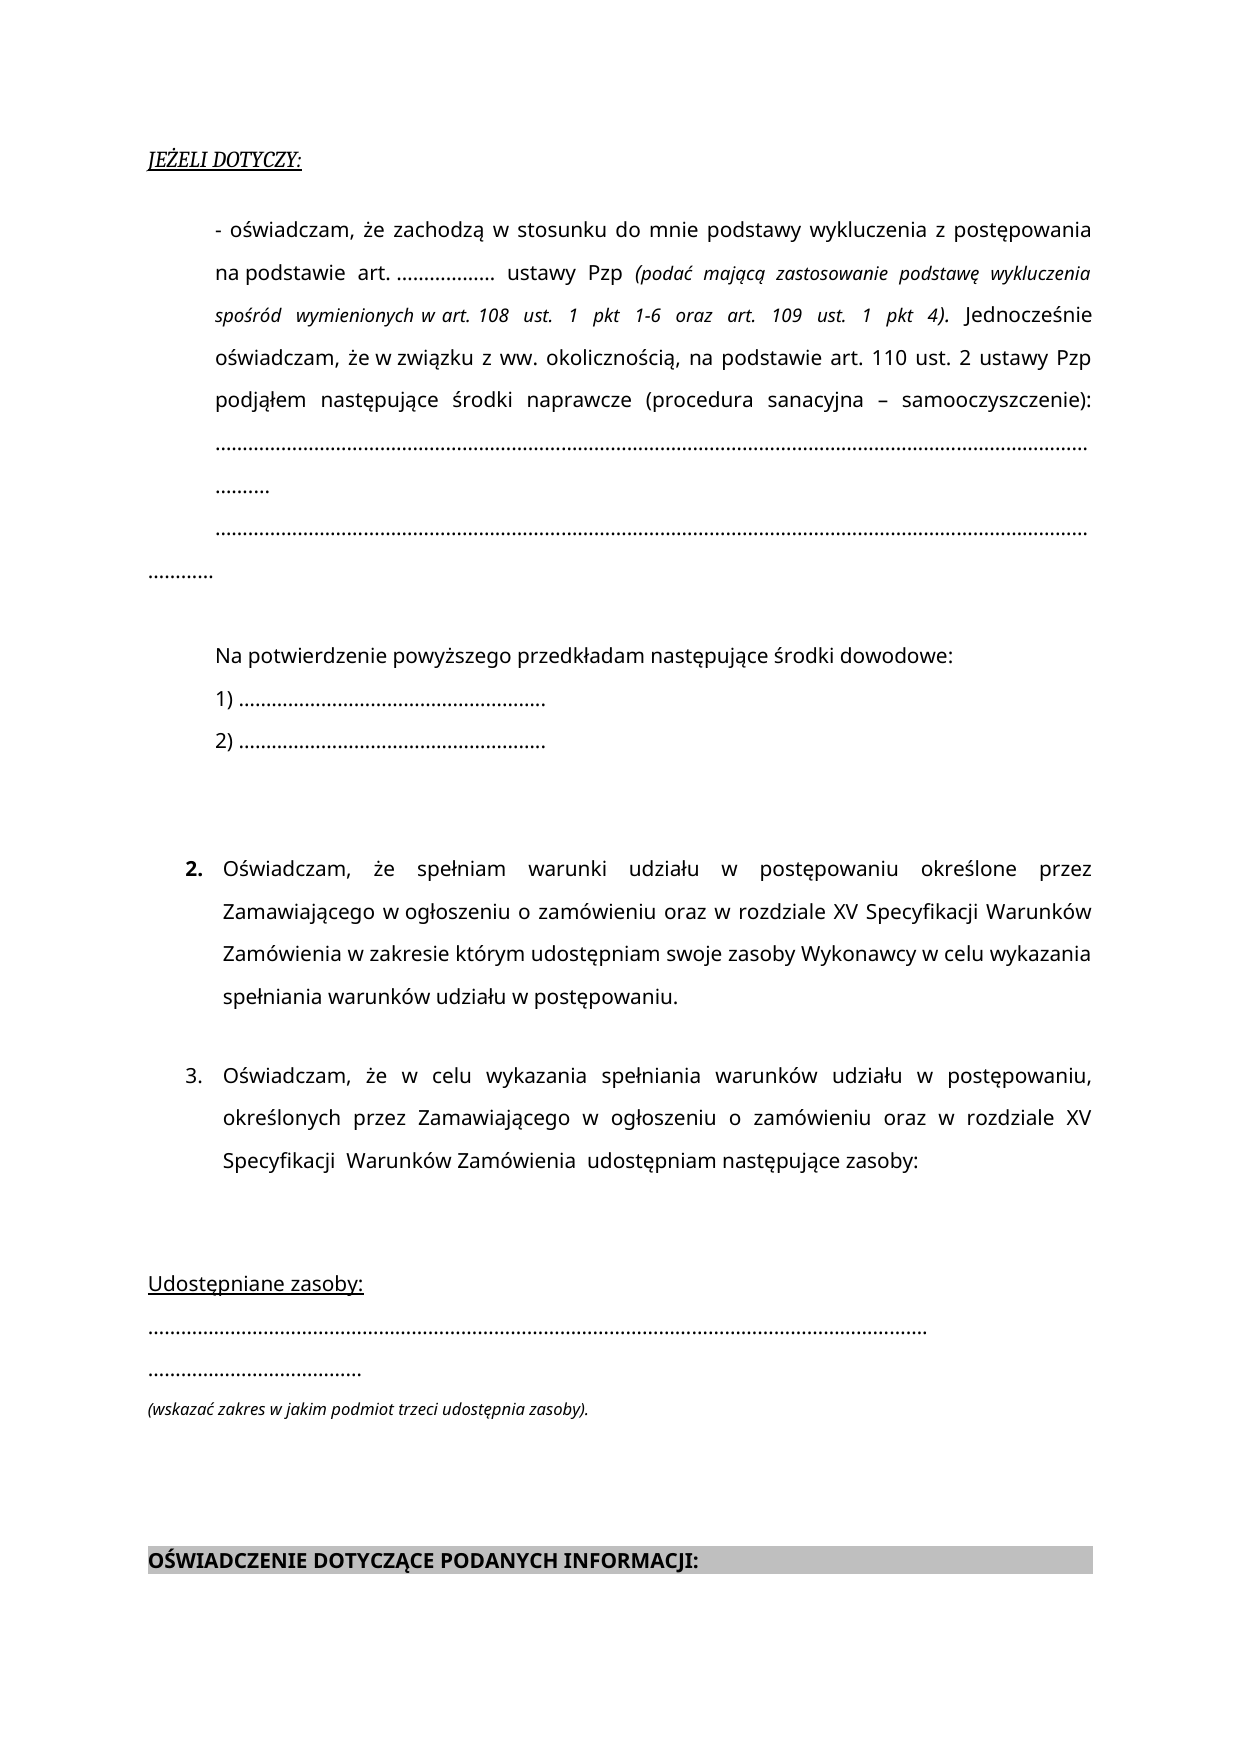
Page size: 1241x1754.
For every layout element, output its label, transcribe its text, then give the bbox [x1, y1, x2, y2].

text 1) ……………………………………………….. [148, 684, 1090, 712]
text Na potwierdzenie powyższego przedkładam następujące środki dowodowe: [148, 641, 1090, 670]
text 2) ……………………………………………….. [148, 726, 1090, 755]
text (wskazać zakres w jakim podmiot trzeci udostępnia zasoby). [148, 1397, 1090, 1420]
list Oświadczam, że spełniam warunki udziału w postępowaniu określone przez Zamawiającego w ogłoszeniu o zamówieniu oraz w rozdziale XV Specyfikacji Warunków Zamówienia w zakresie którym udostępniam swoje zasoby Wykonawcy w celu wykazania spełniania warunków udziału w postępowaniu. [185, 854, 1093, 1011]
list Oświadczam, że w celu wykazania spełniania warunków udziału w postępowaniu, określonych przez Zamawiającego w ogłoszeniu o zamówieniu oraz w rozdziale XV Specyfikacji Warunków Zamówienia udostępniam następujące zasoby: [185, 1061, 1093, 1174]
text OŚWIADCZENIE DOTYCZĄCE PODANYCH INFORMACJI: [148, 1546, 1093, 1574]
text …………………………………………………………………………………………………………………………….………………………………… [148, 1312, 1090, 1383]
text ……………………………………………………………………………………………………………………………………………………… [148, 513, 1090, 584]
text JEŻELI DOTYCZY: [148, 148, 1093, 173]
text Udostępniane zasoby: [148, 1269, 1090, 1298]
text - oświadczam, że zachodzą w stosunku do mnie podstawy wykluczenia z postępowania na podstawie art. ……………… ustawy Pzp (podać mającą zastosowanie podstawę wykluczenia spośród wymienionych w art. 108 ust. 1 pkt 1-6 oraz art. 109 ust. 1 pkt 4). Jednocześnie oświadczam, że w związku z ww. okolicznością, na podstawie art. 110 ust. 2 ustawy Pzp podjąłem następujące środki naprawcze (procedura sanacyjna – samooczyszczenie): ………………………………………………………………………………………………………………………………………………….... [215, 215, 1093, 499]
